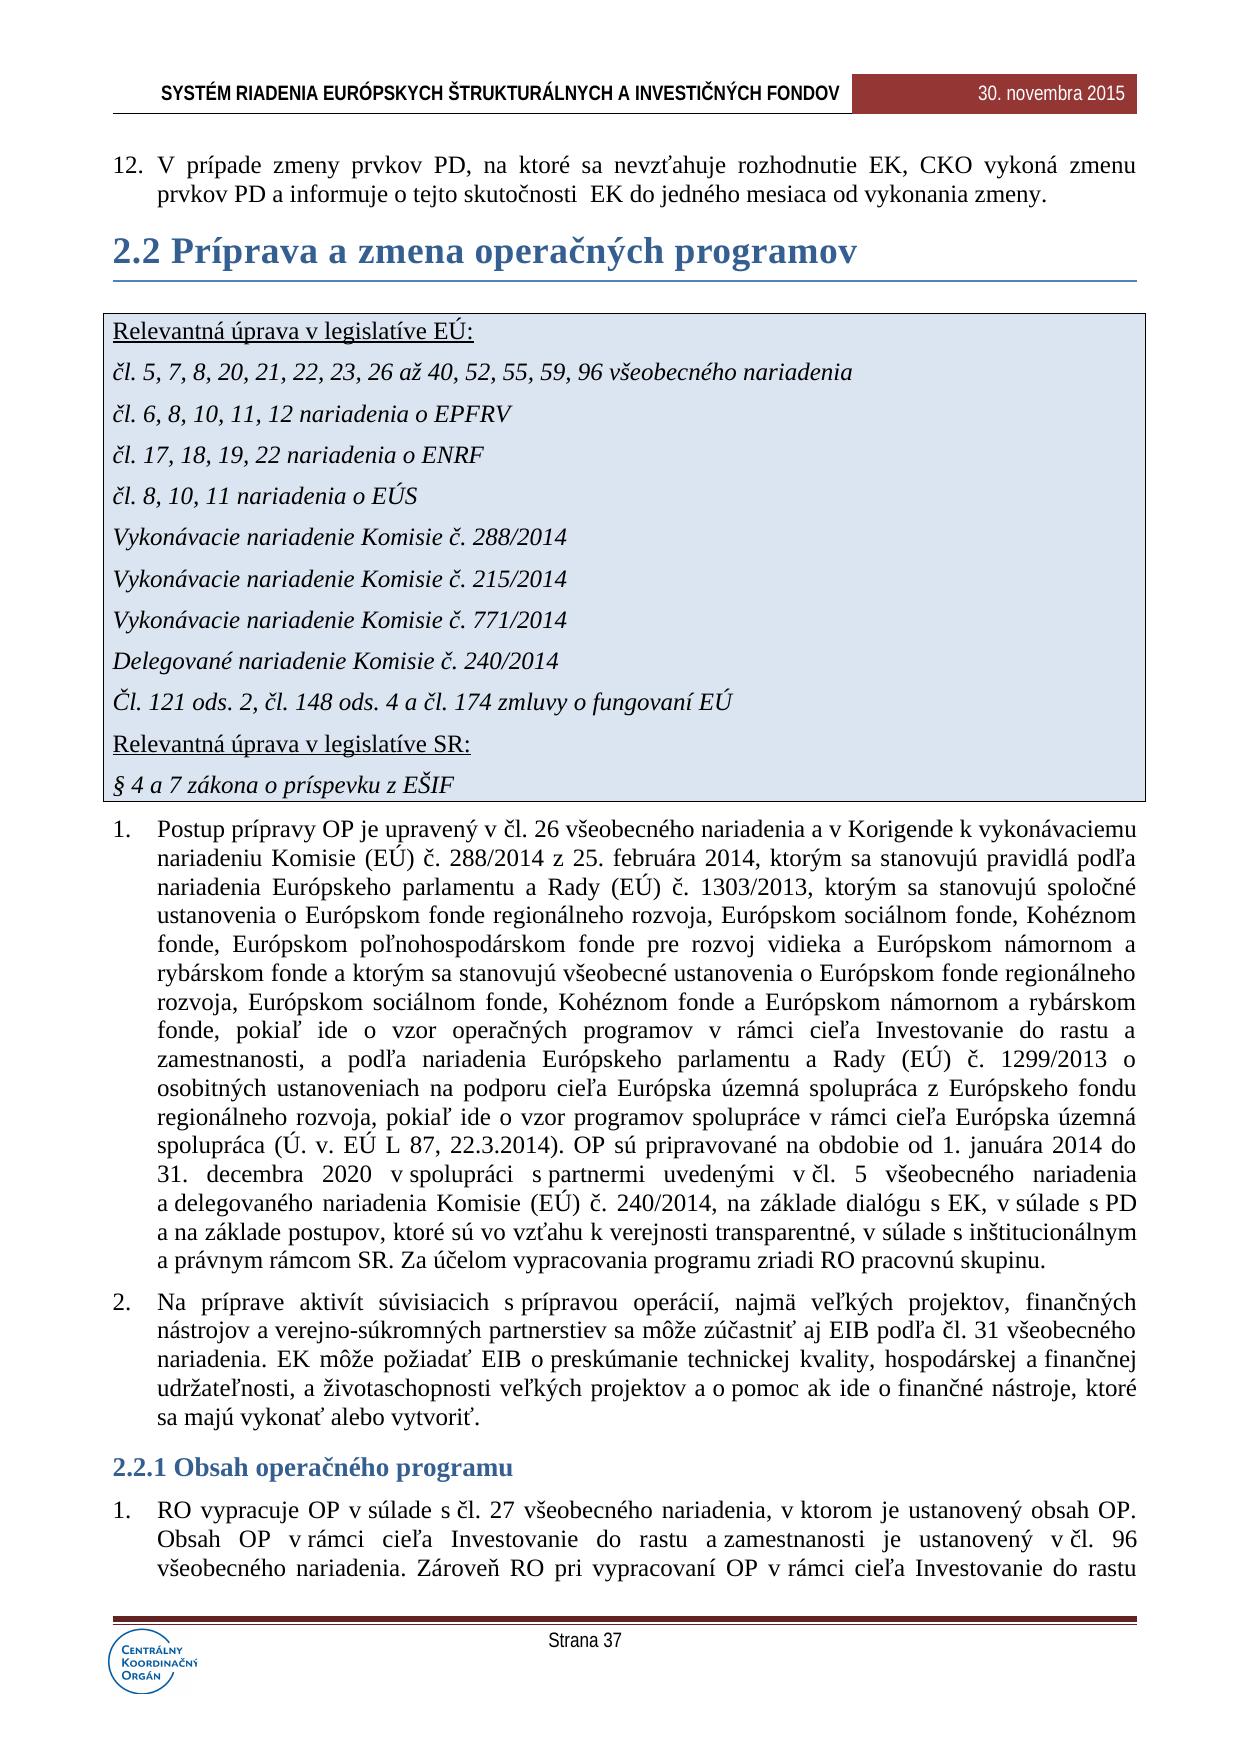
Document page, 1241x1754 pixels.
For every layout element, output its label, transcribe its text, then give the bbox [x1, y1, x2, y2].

text Vykonávacie nariadenie Komisie č. 771/2014 [104, 602, 1145, 634]
list Postup prípravy OP je upravený v čl. 26 všeobecného nariadenia a v Korigende k vykonávaciemu nariadeniu Komisie (EÚ) č. 288/2014 z 25. februára 2014, ktorým sa stanovujú pravidlá podľa nariadenia Európskeho parlamentu a Rady (EÚ) č. 1303/2013, ktorým sa stanovujú spoločné ustanovenia o Európskom fonde regionálneho rozvoja, Európskom sociálnom fonde, Kohéznom fonde, Európskom poľnohospodárskom fonde pre rozvoj vidieka a Európskom námornom a rybárskom fonde a ktorým sa stanovujú všeobecné ustanovenia o Európskom fonde regionálneho rozvoja, Európskom sociálnom fonde, Kohéznom fonde a Európskom námornom a rybárskom fonde, pokiaľ ide o vzor operačných programov v rámci cieľa Investovanie do rastu a zamestnanosti, a podľa nariadenia Európskeho parlamentu a Rady (EÚ) č. 1299/2013 o osobitných ustanoveniach na podporu cieľa Európska územná spolupráca z Európskeho fondu regionálneho rozvoja, pokiaľ ide o vzor programov spolupráce v rámci cieľa Európska územná spolupráca (Ú. v. EÚ L 87, 22.3.2014). OP sú pripravované na obdobie od 1. januára 2014 do 31. decembra 2020 v spolupráci s partnermi uvedenými v čl. 5 všeobecného nariadenia a delegovaného nariadenia Komisie (EÚ) č. 240/2014, na základe dialógu s EK, v súlade s PD a na základe postupov, ktoré sú vo vzťahu k verejnosti transparentné, v súlade s inštitucionálnym a právnym rámcom SR. Za účelom vypracovania programu zriadi RO pracovnú skupinu. [112, 814, 1137, 1274]
text Vykonávacie nariadenie Komisie č. 215/2014 [104, 561, 1145, 592]
text čl. 17, 18, 19, 22 nariadenia o ENRF [104, 437, 1145, 469]
text čl. 6, 8, 10, 11, 12 nariadenia o EPFRV [104, 396, 1145, 427]
text Vykonávacie nariadenie Komisie č. 288/2014 [104, 519, 1145, 551]
picture [106, 1627, 198, 1693]
text čl. 8, 10, 11 nariadenia o EÚS [104, 478, 1145, 510]
list V prípade zmeny prvkov PD, na ktoré sa nevzťahuje rozhodnutie EK, CKO vykoná zmenu prvkov PD a informuje o tejto skutočnosti EK do jedného mesiaca od vykonania zmeny. [112, 150, 1137, 207]
list Na príprave aktivít súvisiacich s prípravou operácií, najmä veľkých projektov, finančných nástrojov a verejno-súkromných partnerstiev sa môže zúčastniť aj EIB podľa čl. 31 všeobecného nariadenia. EK môže požiadať EIB o preskúmanie technickej kvality, hospodárskej a finančnej udržateľnosti, a životaschopnosti veľkých projektov a o pomoc ak ide o finančné nástroje, ktoré sa majú vykonať alebo vytvoriť. [112, 1287, 1137, 1431]
text § 4 a 7 zákona o príspevku z EŠIF [104, 767, 1145, 801]
text čl. 5, 7, 8, 20, 21, 22, 23, 26 až 40, 52, 55, 59, 96 všeobecného nariadenia [104, 354, 1145, 386]
text 2.2.1 Obsah operačného programu [112, 1451, 1137, 1483]
text Relevantná úprava v legislatíve EÚ: [104, 314, 1145, 345]
text 2.2 Príprava a zmena operačných programov [112, 228, 1137, 282]
text Delegované nariadenie Komisie č. 240/2014 [104, 643, 1145, 675]
text Čl. 121 ods. 2, čl. 148 ods. 4 a čl. 174 zmluvy o fungovaní EÚ [104, 684, 1145, 716]
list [112, 1495, 1137, 1581]
text Relevantná úprava v legislatíve SR: [104, 726, 1145, 757]
